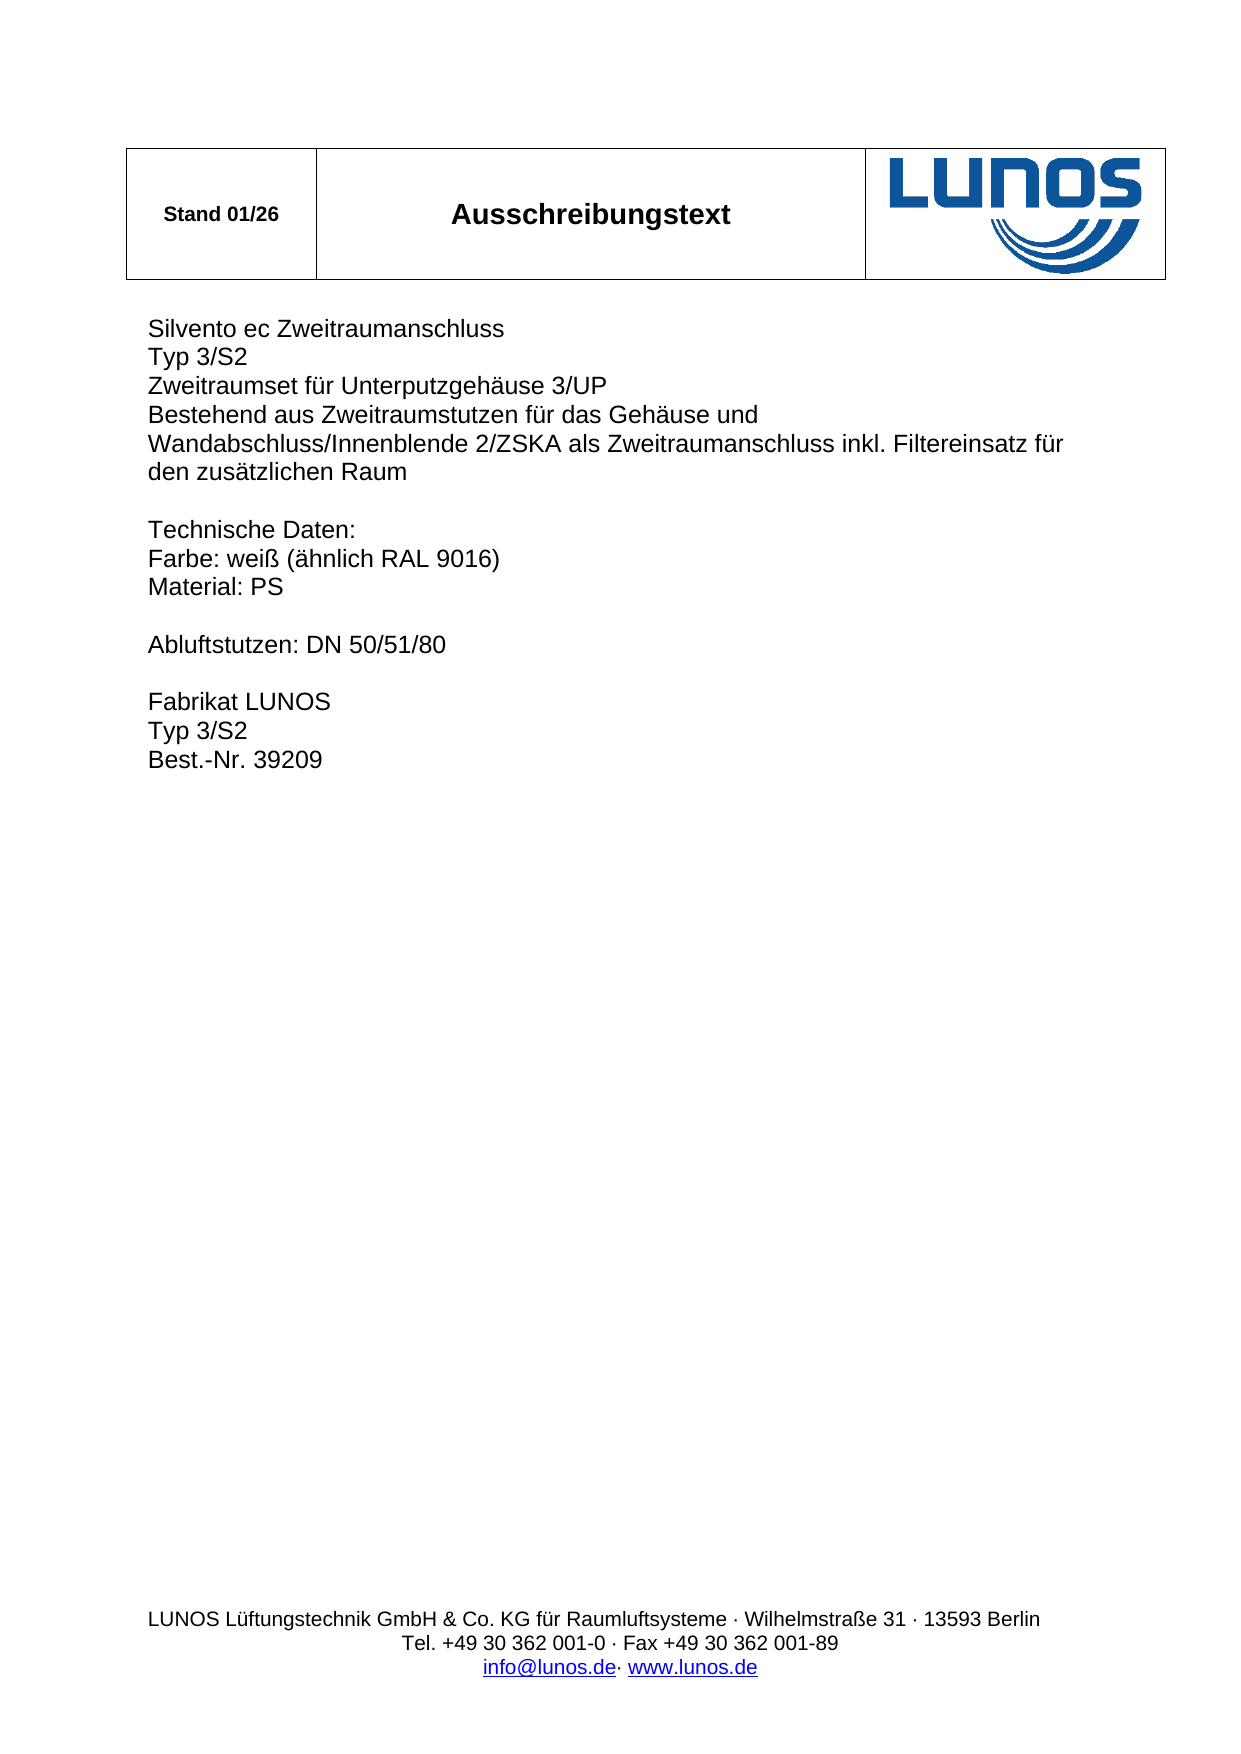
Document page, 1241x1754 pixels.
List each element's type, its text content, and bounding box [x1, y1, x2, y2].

table_header [866, 149, 1165, 278]
text Silvento ec Zweitraumanschluss Typ 3/S2 Zweitraumset für Unterputzgehäuse 3/UP Bestehend aus Zweitraumstutzen für das Gehäuse und Wandabschluss/Innenblende 2/ZSKA als Zweitraumanschluss inkl. Filtereinsatz für den zusätzlichen Raum Technische Daten: Farbe: weiß (ähnlich RAL 9016) Material: PS Abluftstutzen: DN 50/51/80 Fabrikat LUNOS Typ 3/S2 Best.-Nr. 39209 [148, 313, 1092, 773]
table_header Stand 01/26 [127, 149, 316, 278]
table_header Ausschreibungstext [317, 149, 865, 278]
picture [889, 158, 1142, 279]
